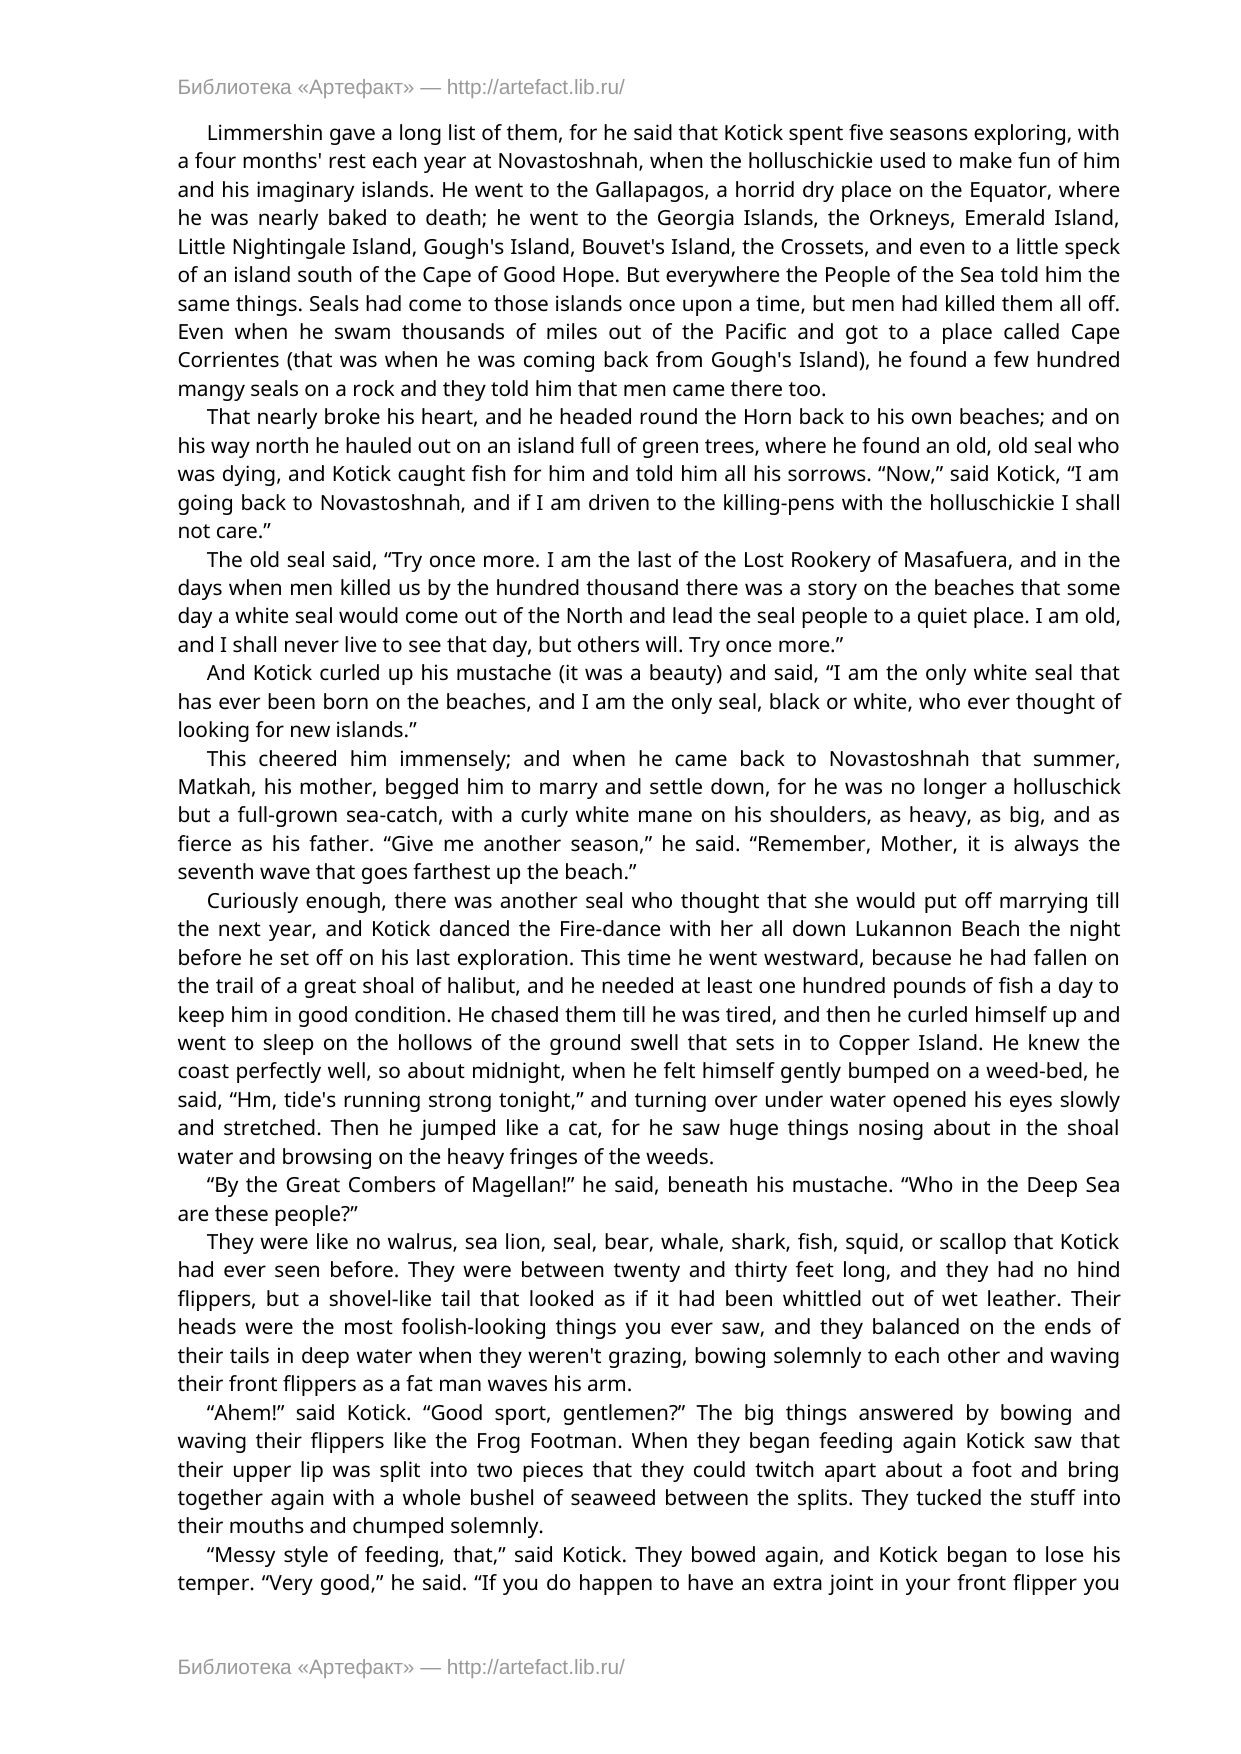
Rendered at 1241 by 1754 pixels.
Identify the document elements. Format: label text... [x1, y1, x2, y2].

text “Ahem!” said Kotick. “Good sport, gentlemen?” The big things answered by bowing and waving their flippers like the Frog Footman. When they began feeding again Kotick saw that their upper lip was split into two pieces that they could twitch apart about a foot and bring together again with a whole bushel of seaweed between the splits. They tucked the stuff into their mouths and chumped solemnly. [177, 1398, 1122, 1540]
text Limmershin gave a long list of them, for he said that Kotick spent five seasons exploring, with a four months' rest each year at Novastoshnah, when the holluschickie used to make fun of him and his imaginary islands. He went to the Gallapagos, a horrid dry place on the Equator, where he was nearly baked to death; he went to the Georgia Islands, the Orkneys, Emerald Island, Little Nightingale Island, Gough's Island, Bouvet's Island, the Crossets, and even to a little speck of an island south of the Cape of Good Hope. But everywhere the People of the Sea told him the same things. Seals had come to those islands once upon a time, but men had killed them all off. Even when he swam thousands of miles out of the Pacific and got to a place called Cape Corrientes (that was when he was coming back from Gough's Island), he found a few hundred mangy seals on a rock and they told him that men came there too. [177, 118, 1122, 402]
text They were like no walrus, sea lion, seal, bear, whale, shark, fish, squid, or scallop that Kotick had ever seen before. They were between twenty and thirty feet long, and they had no hind flippers, but a shovel-like tail that looked as if it had been whittled out of wet leather. Their heads were the most foolish-looking things you ever saw, and they balanced on the ends of their tails in deep water when they weren't grazing, bowing solemnly to each other and waving their front flippers as a fat man waves his arm. [177, 1227, 1122, 1398]
text That nearly broke his heart, and he headed round the Horn back to his own beaches; and on his way north he hauled out on an island full of green trees, where he found an old, old seal who was dying, and Kotick caught fish for him and told him all his sorrows. “Now,” said Kotick, “I am going back to Novastoshnah, and if I am driven to the killing-pens with the holluschickie I shall not care.” [177, 402, 1122, 545]
text And Kotick curled up his mustache (it was a beauty) and said, “I am the only white seal that has ever been born on the beaches, and I am the only seal, black or white, who ever thought of looking for new islands.” [177, 658, 1122, 744]
text This cheered him immensely; and when he came back to Novastoshnah that summer, Matkah, his mother, begged him to marry and settle down, for he was no longer a holluschick but a full-grown sea-catch, with a curly white mane on his shoulders, as heavy, as big, and as fierce as his father. “Give me another season,” he said. “Remember, Mother, it is always the seventh wave that goes farthest up the beach.” [177, 744, 1122, 886]
text “By the Great Combers of Magellan!” he said, beneath his mustache. “Who in the Deep Sea are these people?” [177, 1170, 1122, 1227]
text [177, 1540, 1122, 1597]
text Curiously enough, there was another seal who thought that she would put off marrying till the next year, and Kotick danced the Fire-dance with her all down Lukannon Beach the night before he set off on his last exploration. This time he went westward, because he had fallen on the trail of a great shoal of halibut, and he needed at least one hundred pounds of fish a day to keep him in good condition. He chased them till he was tired, and then he curled himself up and went to sleep on the hollows of the ground swell that sets in to Copper Island. He knew the coast perfectly well, so about midnight, when he felt himself gently bumped on a weed-bed, he said, “Hm, tide's running strong tonight,” and turning over under water opened his eyes slowly and stretched. Then he jumped like a cat, for he saw huge things nosing about in the shoal water and browsing on the heavy fringes of the weeds. [177, 886, 1122, 1170]
text The old seal said, “Try once more. I am the last of the Lost Rookery of Masafuera, and in the days when men killed us by the hundred thousand there was a story on the beaches that some day a white seal would come out of the North and lead the seal people to a quiet place. I am old, and I shall never live to see that day, but others will. Try once more.” [177, 545, 1122, 658]
